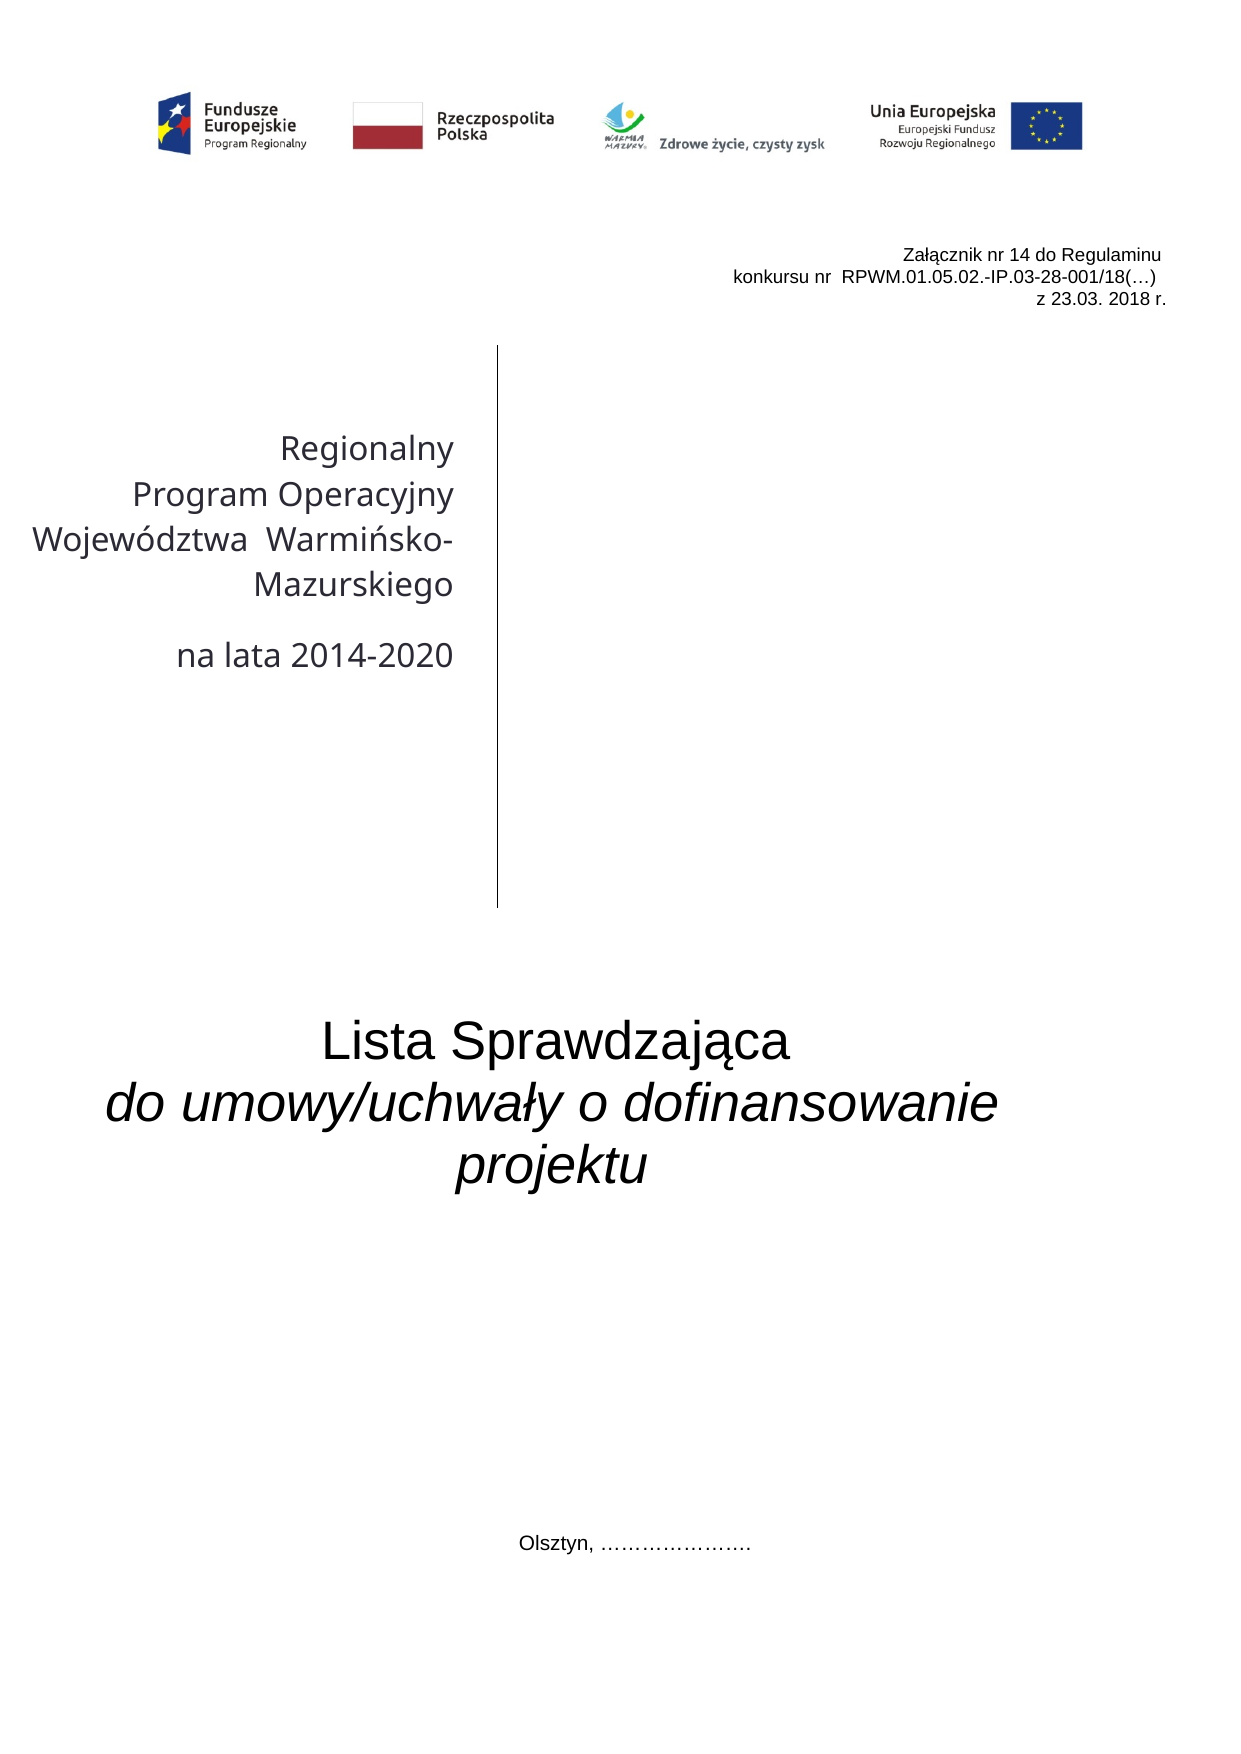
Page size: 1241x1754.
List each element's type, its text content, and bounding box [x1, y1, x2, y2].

picture [123, 73, 1117, 173]
text Olsztyn, …………………. [103, 1531, 1167, 1555]
text Załącznik nr 14 do Regulaminu konkursu nr RPWM.01.05.02.-IP.03-28-001/18(…) z 23.03. 2018 r. [606, 244, 1167, 309]
